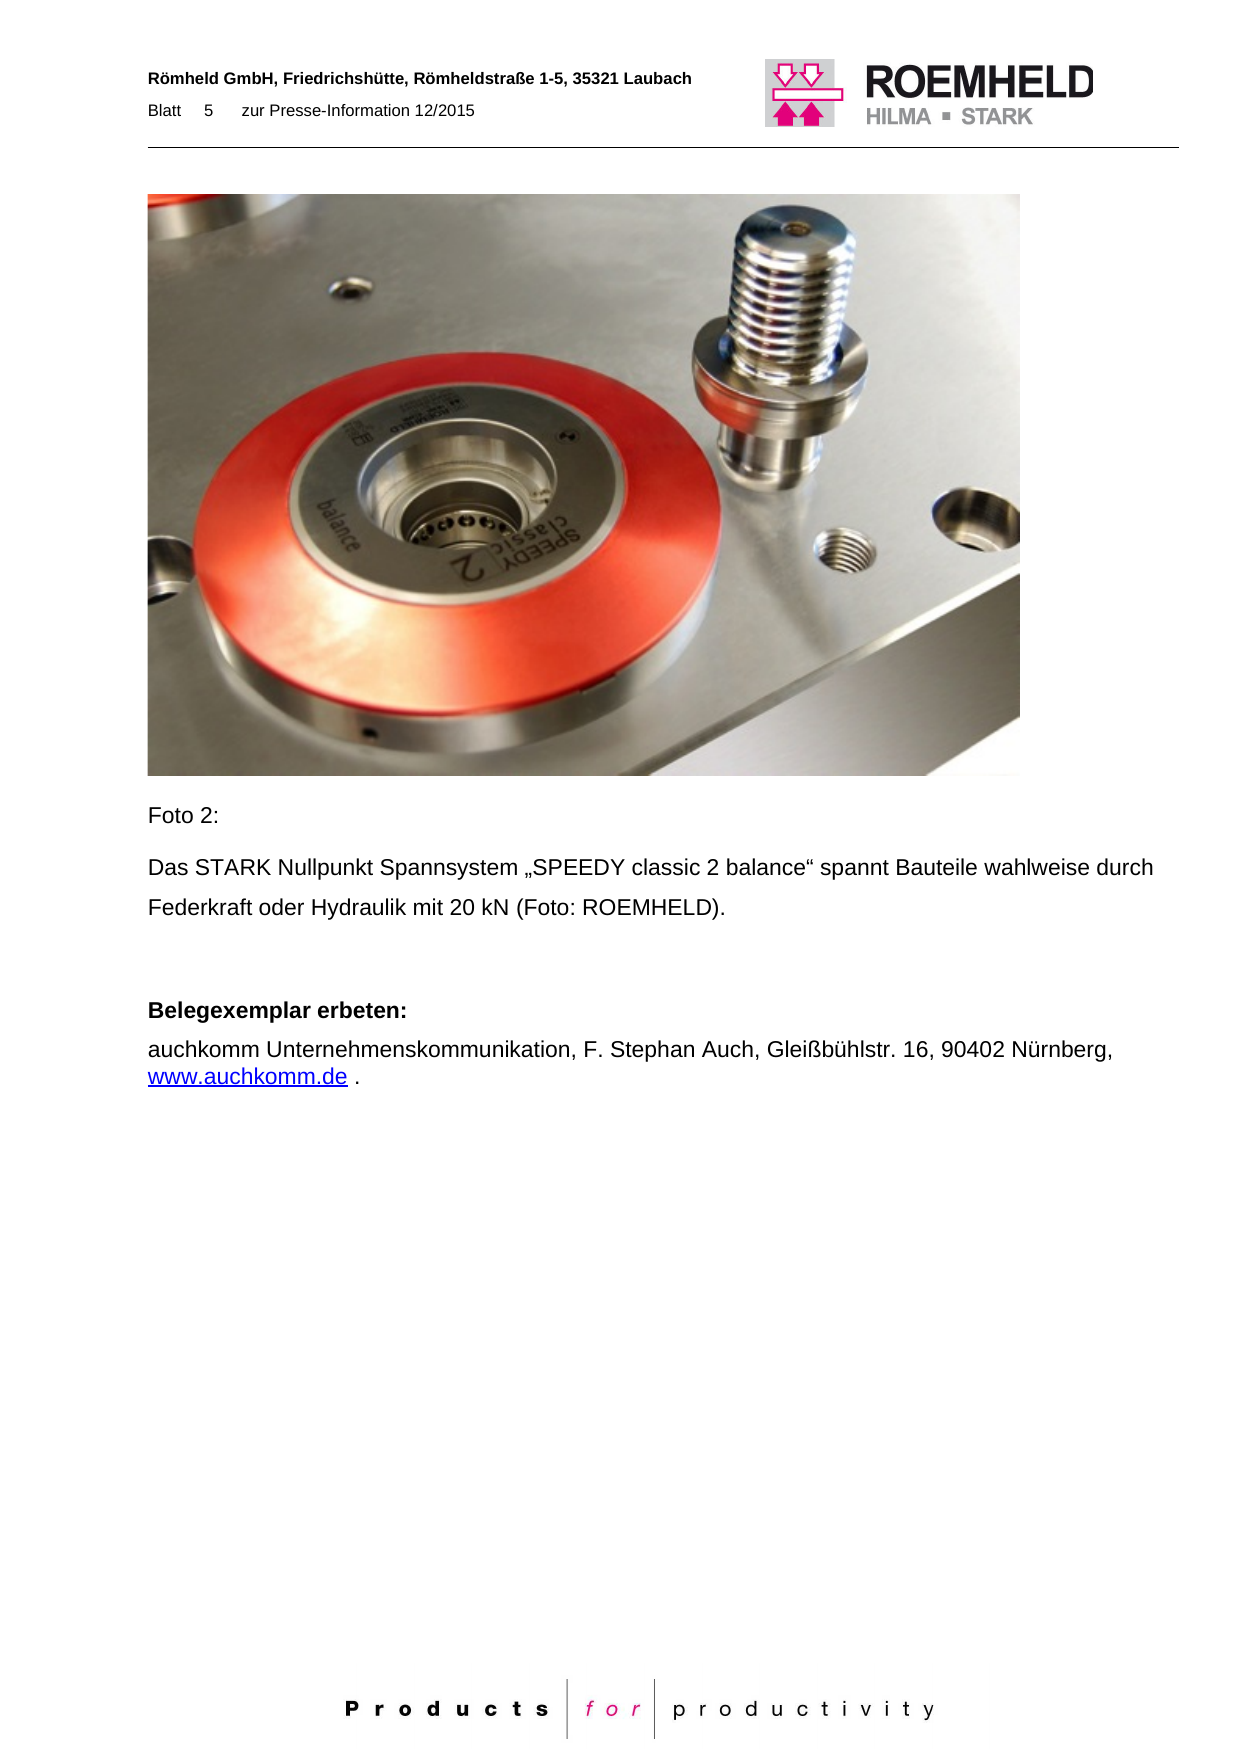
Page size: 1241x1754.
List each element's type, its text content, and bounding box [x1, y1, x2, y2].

picture [147, 194, 1020, 776]
text Belegexemplar erbeten: [148, 997, 1162, 1024]
text auchkomm Unternehmenskommunikation, F. Stephan Auch, Gleißbühlstr. 16, 90402 Nürnberg, www.auchkomm.de . [148, 1036, 1162, 1089]
picture [763, 59, 1093, 126]
text Das STARK Nullpunkt Spannsystem „SPEEDY classic 2 balance“ spannt Bauteile wahlweise durch Federkraft oder Hydraulik mit 20 kN (Foto: ROEMHELD). [148, 854, 1162, 920]
text Foto 2: [148, 802, 1162, 828]
picture [299, 1663, 990, 1749]
